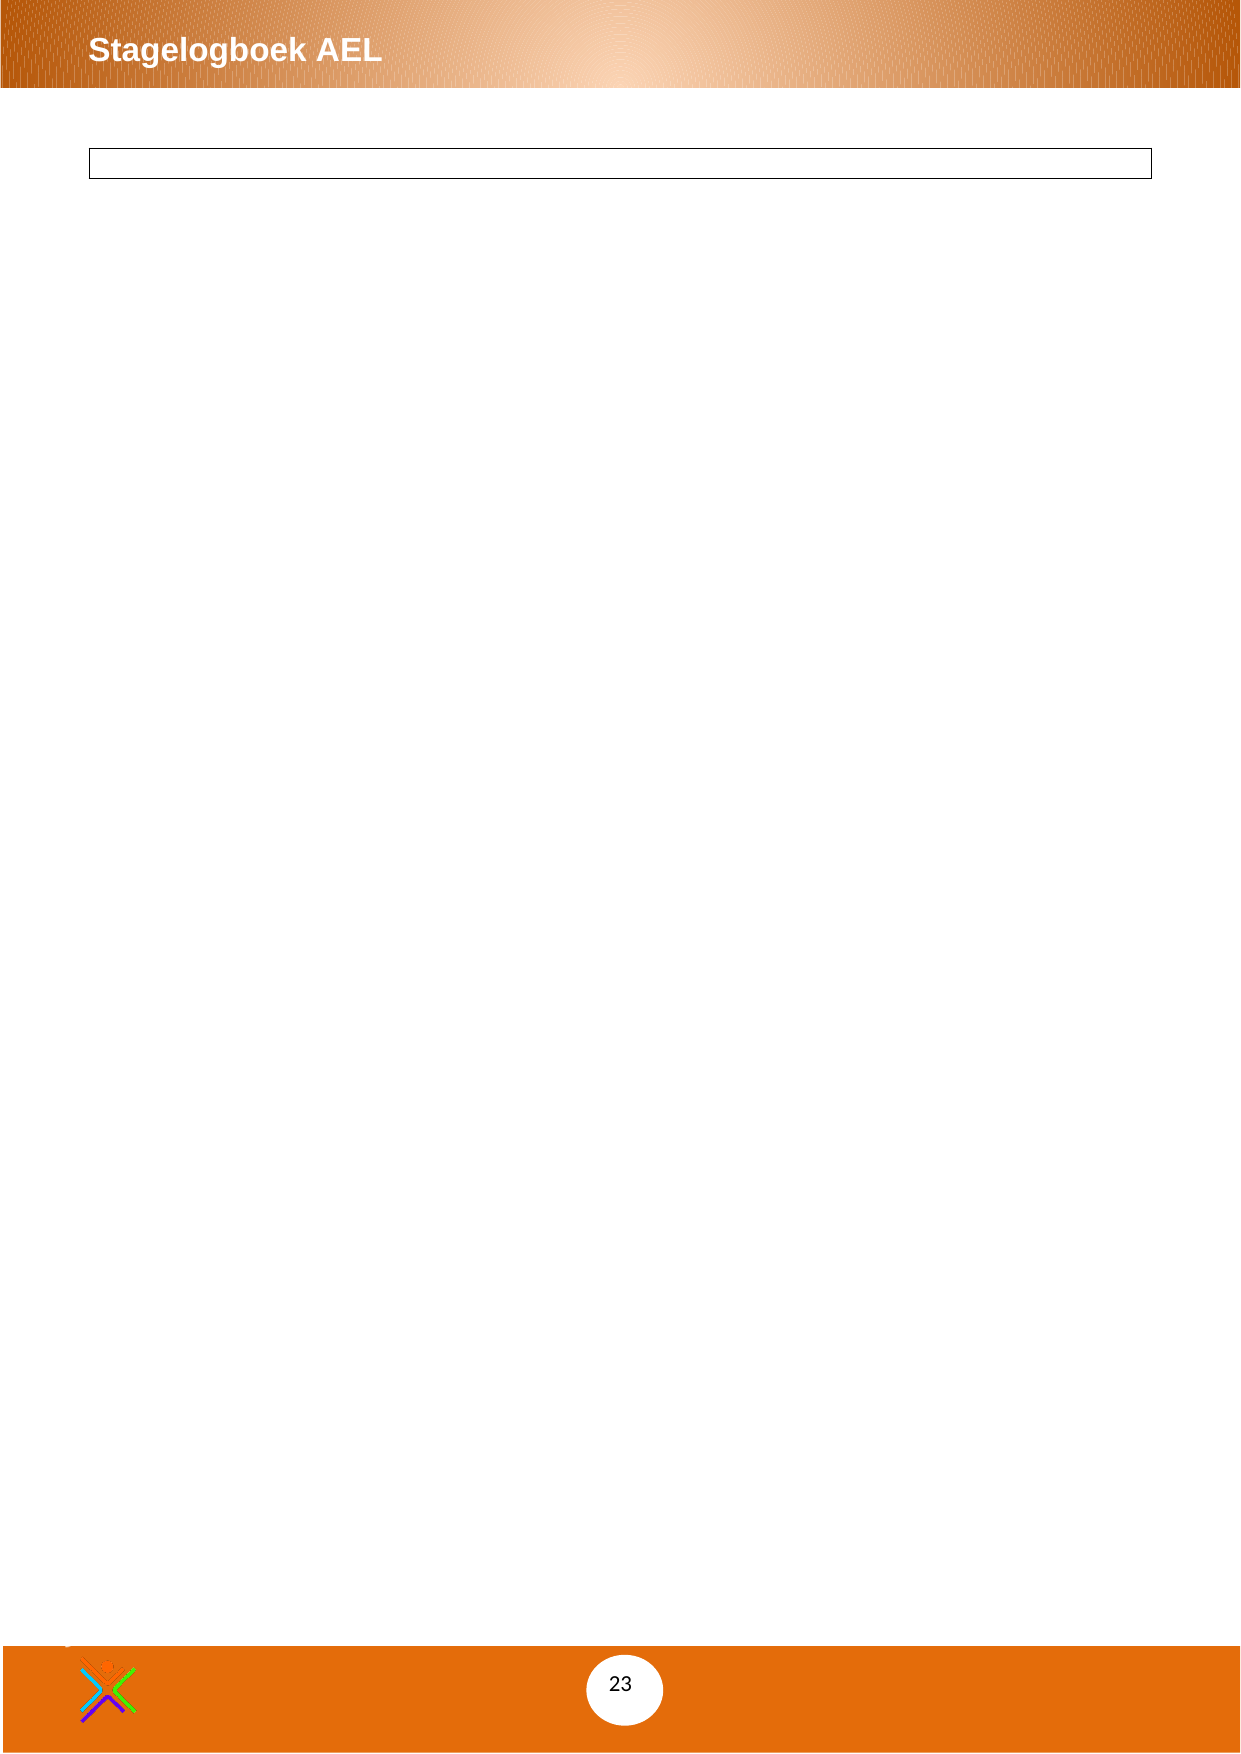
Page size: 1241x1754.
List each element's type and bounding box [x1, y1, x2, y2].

table_header [90, 149, 1151, 177]
picture [65, 1646, 143, 1726]
